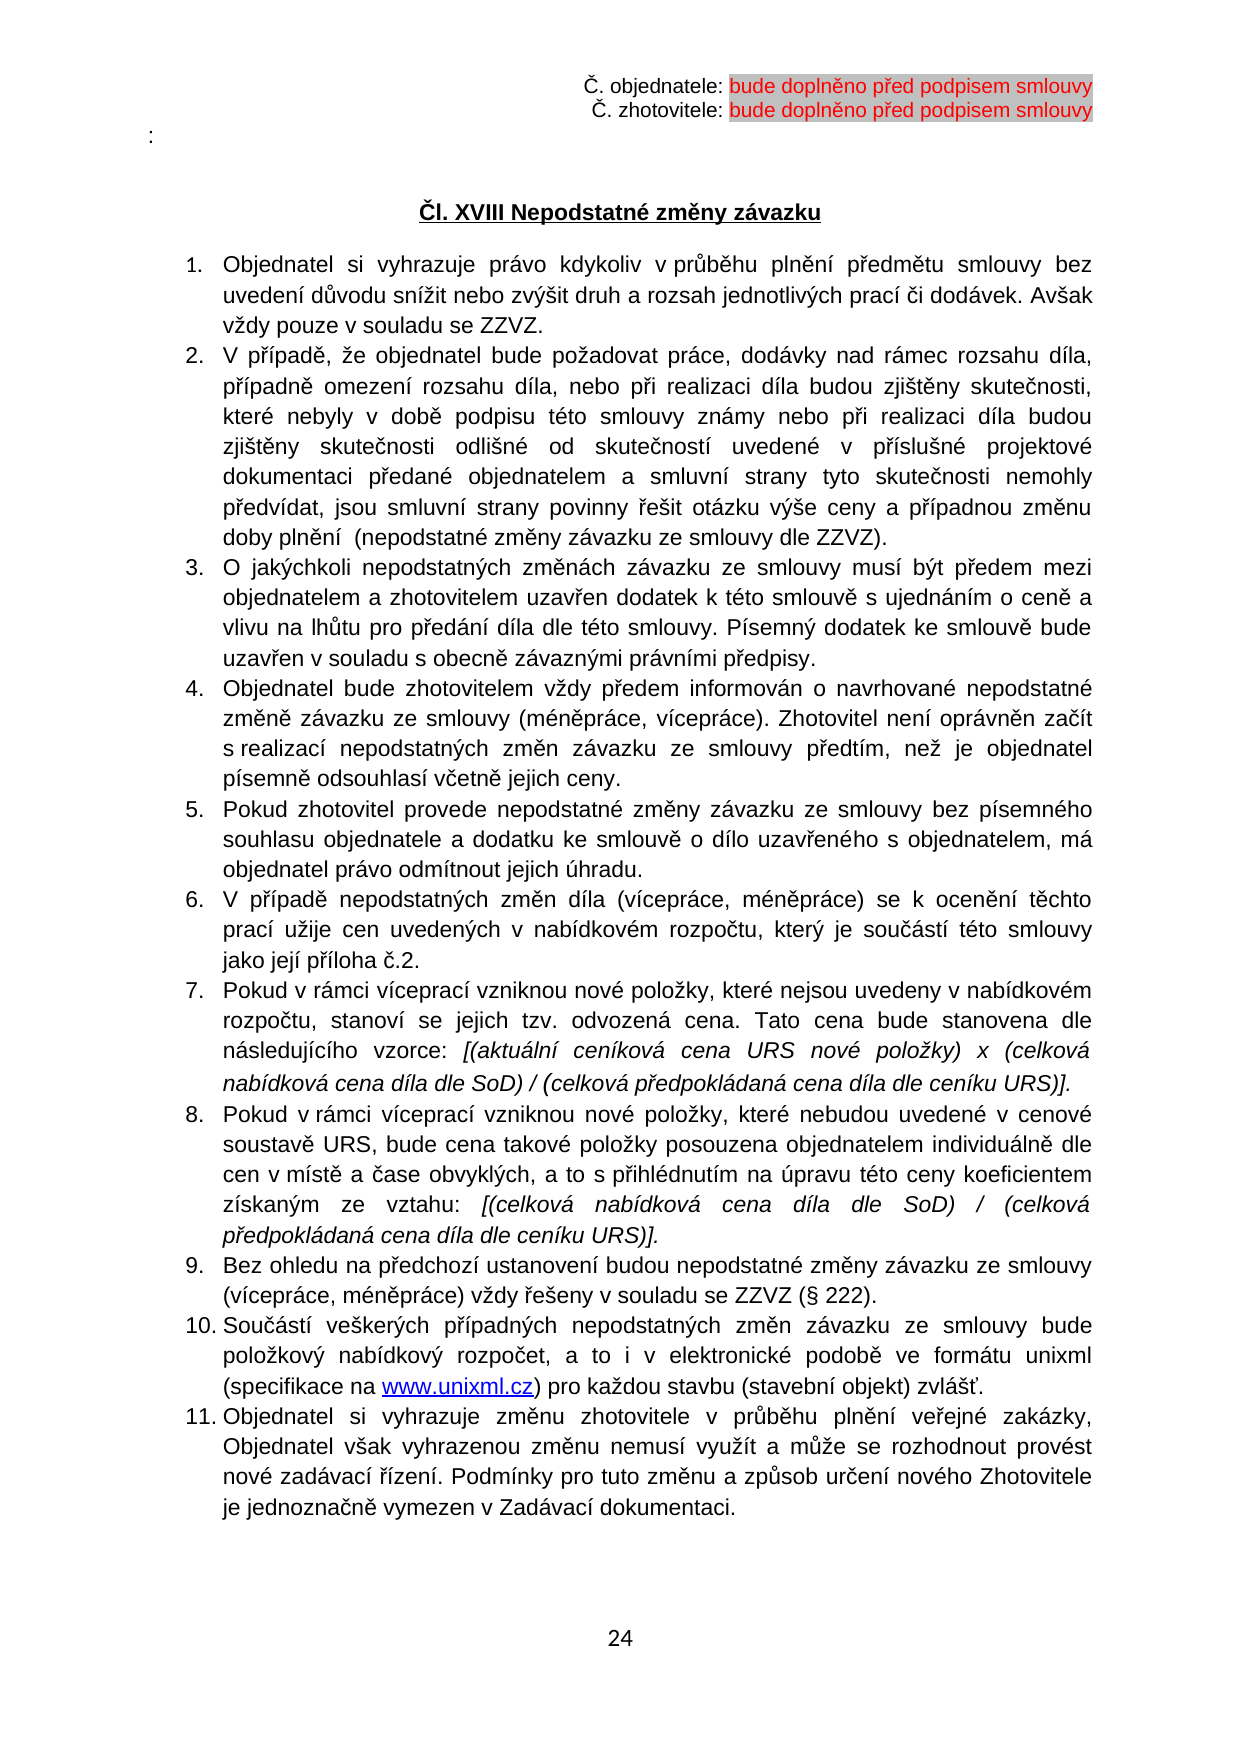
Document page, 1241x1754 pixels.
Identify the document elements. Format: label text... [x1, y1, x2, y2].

list V případě nepodstatných změn díla (vícepráce, méněpráce) se k ocenění těchto prací užije cen uvedených v nabídkovém rozpočtu, který je součástí této smlouvy jako její příloha č.2. [185, 886, 1093, 973]
list Bez ohledu na předchozí ustanovení budou nepodstatné změny závazku ze smlouvy (vícepráce, méněpráce) vždy řešeny v souladu se ZZVZ (§ 222). [185, 1252, 1093, 1308]
list Součástí veškerých případných nepodstatných změn závazku ze smlouvy bude položkový nabídkový rozpočet, a to i v elektronické podobě ve formátu unixml (specifikace na www.unixml.cz) pro každou stavbu (stavební objekt) zvlášť. [185, 1312, 1093, 1399]
list Objednatel si vyhrazuje změnu zhotovitele v průběhu plnění veřejné zakázky, Objednatel však vyhrazenou změnu nemusí využít a může se rozhodnout provést nové zadávací řízení. Podmínky pro tuto změnu a způsob určení nového Zhotovitele je jednoznačně vymezen v Zadávací dokumentaci. [185, 1403, 1093, 1520]
list Pokud v rámci víceprací vzniknou nové položky, které nebudou uvedené v cenové soustavě URS, bude cena takové položky posouzena objednatelem individuálně dle cen v místě a čase obvyklých, a to s přihlédnutím na úpravu této ceny koeficientem získaným ze vztahu: [(celková nabídková cena díla dle SoD) / (celková předpokládaná cena díla dle ceníku URS)]. [185, 1101, 1093, 1248]
list Pokud zhotovitel provede nepodstatné změny závazku ze smlouvy bez písemného souhlasu objednatele a dodatku ke smlouvě o dílo uzavřeného s objednatelem, má objednatel právo odmítnout jejich úhradu. [185, 796, 1093, 882]
list O jakýchkoli nepodstatných změnách závazku ze smlouvy musí být předem mezi objednatelem a zhotovitelem uzavřen dodatek k této smlouvě s ujednáním o ceně a vlivu na lhůtu pro předání díla dle této smlouvy. Písemný dodatek ke smlouvě bude uzavřen v souladu s obecně závaznými právními předpisy. [185, 554, 1093, 671]
list Objednatel bude zhotovitelem vždy předem informován o navrhované nepodstatné změně závazku ze smlouvy (méněpráce, vícepráce). Zhotovitel není oprávněn začít s realizací nepodstatných změn závazku ze smlouvy předtím, než je objednatel písemně odsouhlasí včetně jejich ceny. [185, 675, 1093, 792]
list V případě, že objednatel bude požadovat práce, dodávky nad rámec rozsahu díla, případně omezení rozsahu díla, nebo při realizaci díla budou zjištěny skutečnosti, které nebyly v době podpisu této smlouvy známy nebo při realizaci díla budou zjištěny skutečnosti odlišné od skutečností uvedené v příslušné projektové dokumentaci předané objednatelem a smluvní strany tyto skutečnosti nemohly předvídat, jsou smluvní strany povinny řešit otázku výše ceny a případnou změnu doby plnění (nepodstatné změny závazku ze smlouvy dle ZZVZ). [185, 342, 1093, 550]
list Objednatel si vyhrazuje právo kdykoliv v průběhu plnění předmětu smlouvy bez uvedení důvodu snížit nebo zvýšit druh a rozsah jednotlivých prací či dodávek. Avšak vždy pouze v souladu se ZZVZ. [185, 250, 1093, 338]
list Pokud v rámci víceprací vzniknou nové položky, které nejsou uvedeny v nabídkovém rozpočtu, stanoví se jejich tzv. odvozená cena. Tato cena bude stanovena dle následujícího vzorce: [(aktuální ceníková cena URS nové položky) x (celková nabídková cena díla dle SoD) / (celková předpokládaná cena díla dle ceníku URS)]. [185, 977, 1093, 1097]
text Čl. XVIII Nepodstatné změny závazku [148, 199, 1093, 225]
